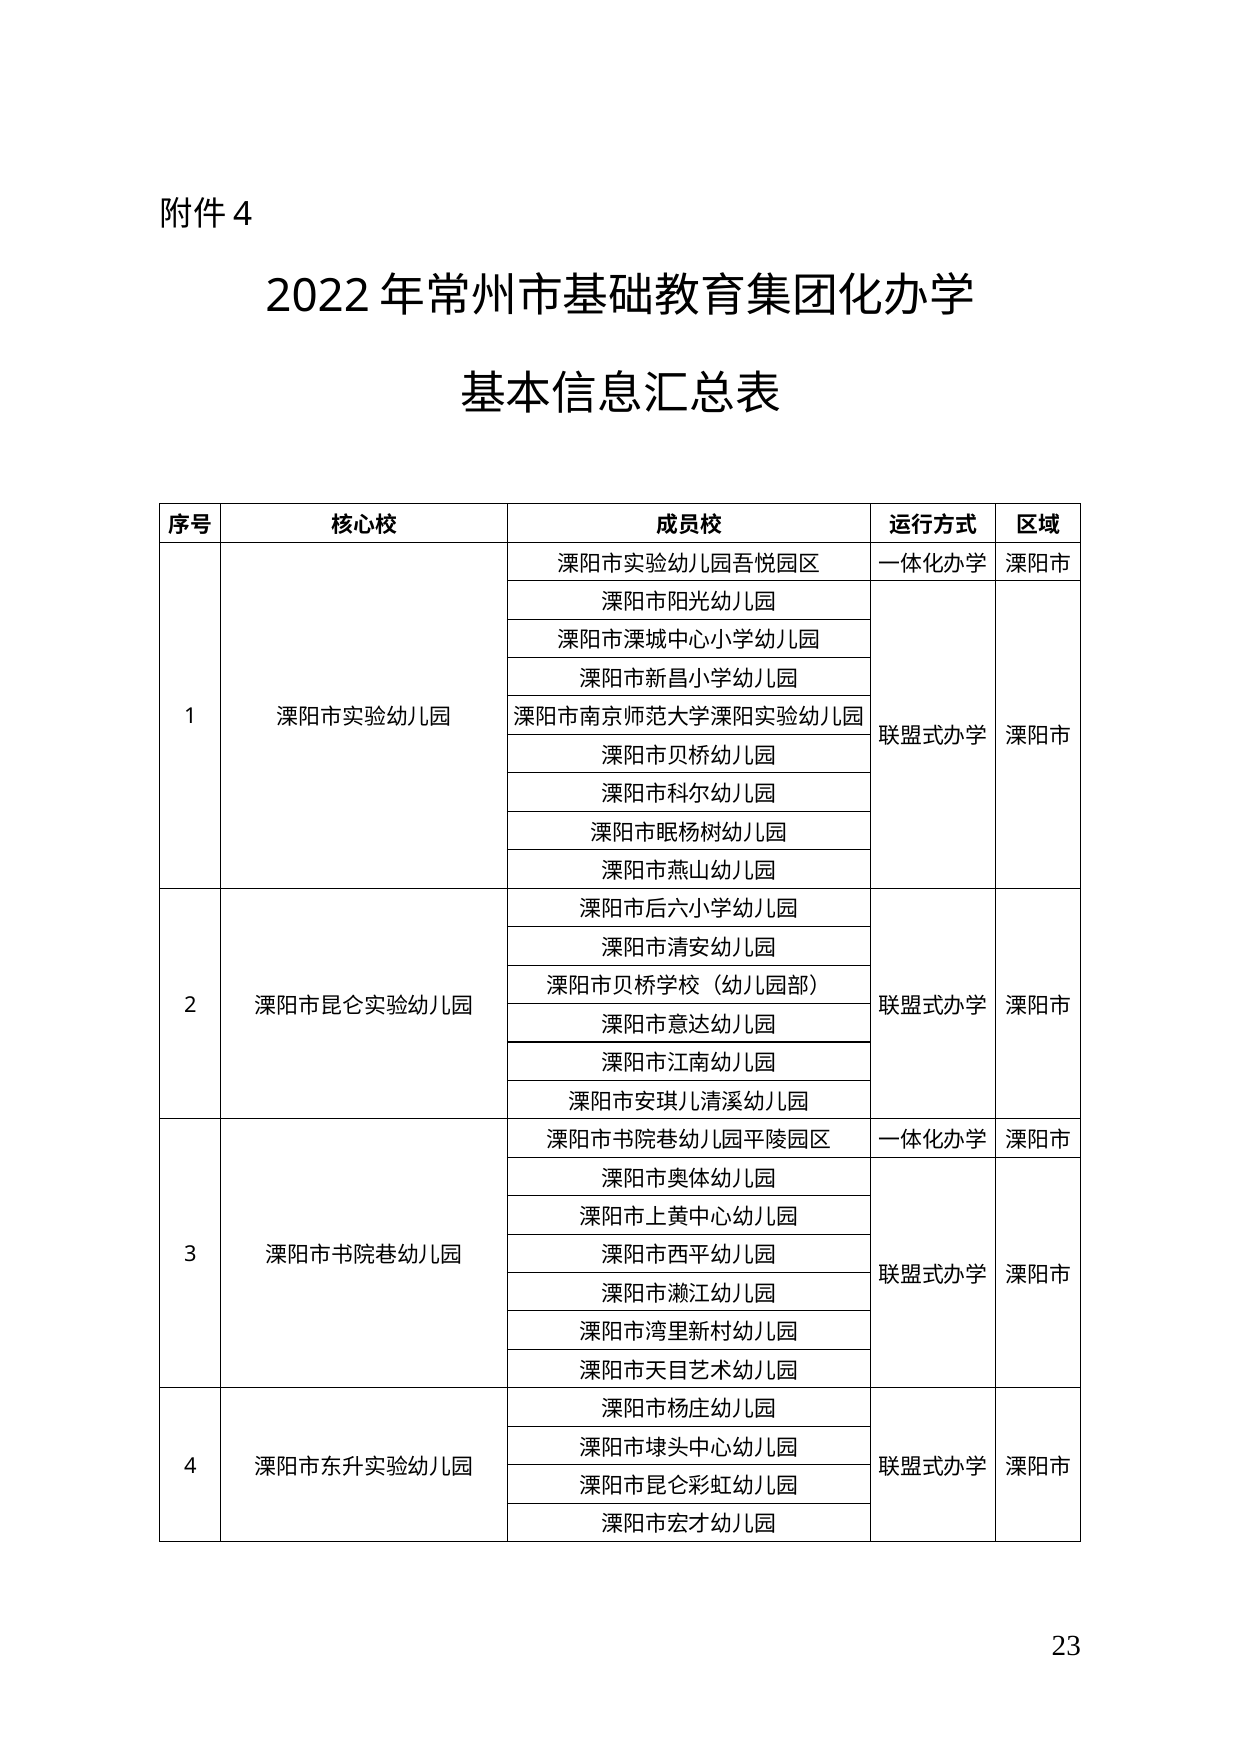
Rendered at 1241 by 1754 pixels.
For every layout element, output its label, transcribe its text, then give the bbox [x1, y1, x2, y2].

table_cell 一体化办学 [871, 1119, 995, 1157]
table_cell 1 [160, 543, 220, 888]
table_cell 溧阳市贝桥幼儿园 [508, 735, 870, 772]
table_cell 溧阳市东升实验幼儿园 [221, 1388, 507, 1541]
table_cell 联盟式办学 [871, 581, 995, 888]
table_cell 溧阳市濑江幼儿园 [508, 1273, 870, 1310]
text 基本信息汇总表 [159, 341, 1081, 438]
table_cell 溧阳市宏才幼儿园 [508, 1504, 870, 1541]
table_cell 联盟式办学 [871, 1388, 995, 1541]
table_cell 2 [160, 889, 220, 1118]
table_cell 溧阳市实验幼儿园吾悦园区 [508, 543, 870, 580]
table_cell 溧阳市杨庄幼儿园 [508, 1388, 870, 1426]
table_header 核心校 [221, 504, 507, 542]
table_cell 溧阳市上黄中心幼儿园 [508, 1196, 870, 1233]
table_header 成员校 [508, 504, 870, 542]
table_cell 溧阳市书院巷幼儿园 [221, 1119, 507, 1387]
table_cell 4 [160, 1388, 220, 1541]
table_cell 溧阳市贝桥学校（幼儿园部） [508, 966, 870, 1003]
table_cell 溧阳市燕山幼儿园 [508, 850, 870, 888]
table_cell 溧阳市意达幼儿园 [508, 1004, 870, 1041]
table_cell 溧阳市西平幼儿园 [508, 1235, 870, 1272]
table_cell 联盟式办学 [871, 889, 995, 1118]
table_cell 溧阳市湾里新村幼儿园 [508, 1311, 870, 1349]
text 2022年常州市基础教育集团化办学 [159, 243, 1081, 341]
table_cell 溧阳市清安幼儿园 [508, 927, 870, 964]
table_cell 溧阳市昆仑彩虹幼儿园 [508, 1465, 870, 1503]
table_cell 溧阳市江南幼儿园 [508, 1043, 870, 1080]
table_cell 溧阳市后六小学幼儿园 [508, 889, 870, 926]
table_cell 溧阳市埭头中心幼儿园 [508, 1427, 870, 1464]
table_cell 溧阳市昆仑实验幼儿园 [221, 889, 507, 1118]
table_cell 溧阳市新昌小学幼儿园 [508, 658, 870, 695]
table_cell 溧阳市 [996, 1388, 1080, 1541]
table_cell 溧阳市科尔幼儿园 [508, 773, 870, 811]
table_cell 溧阳市安琪儿清溪幼儿园 [508, 1081, 870, 1118]
table_cell 溧阳市阳光幼儿园 [508, 581, 870, 618]
table_cell 溧阳市 [996, 581, 1080, 888]
table_cell 溧阳市溧城中心小学幼儿园 [508, 620, 870, 657]
table_cell 溧阳市奥体幼儿园 [508, 1158, 870, 1195]
table_cell 3 [160, 1119, 220, 1387]
table_cell 溧阳市书院巷幼儿园平陵园区 [508, 1119, 870, 1157]
table_cell 溧阳市实验幼儿园 [221, 543, 507, 888]
table_cell 溧阳市 [996, 1158, 1080, 1387]
table_header 运行方式 [871, 504, 995, 542]
table_cell 溧阳市 [996, 543, 1080, 580]
table_cell 溧阳市南京师范大学溧阳实验幼儿园 [508, 696, 870, 734]
table_cell 溧阳市 [996, 889, 1080, 1118]
table_header 区域 [996, 504, 1080, 542]
table_cell 溧阳市眠杨树幼儿园 [508, 812, 870, 849]
table_header 序号 [160, 504, 220, 542]
table_cell 溧阳市 [996, 1119, 1080, 1157]
table_cell 一体化办学 [871, 543, 995, 580]
table_cell 联盟式办学 [871, 1158, 995, 1387]
table_cell 溧阳市天目艺术幼儿园 [508, 1350, 870, 1387]
text 附件4 [159, 178, 1081, 243]
